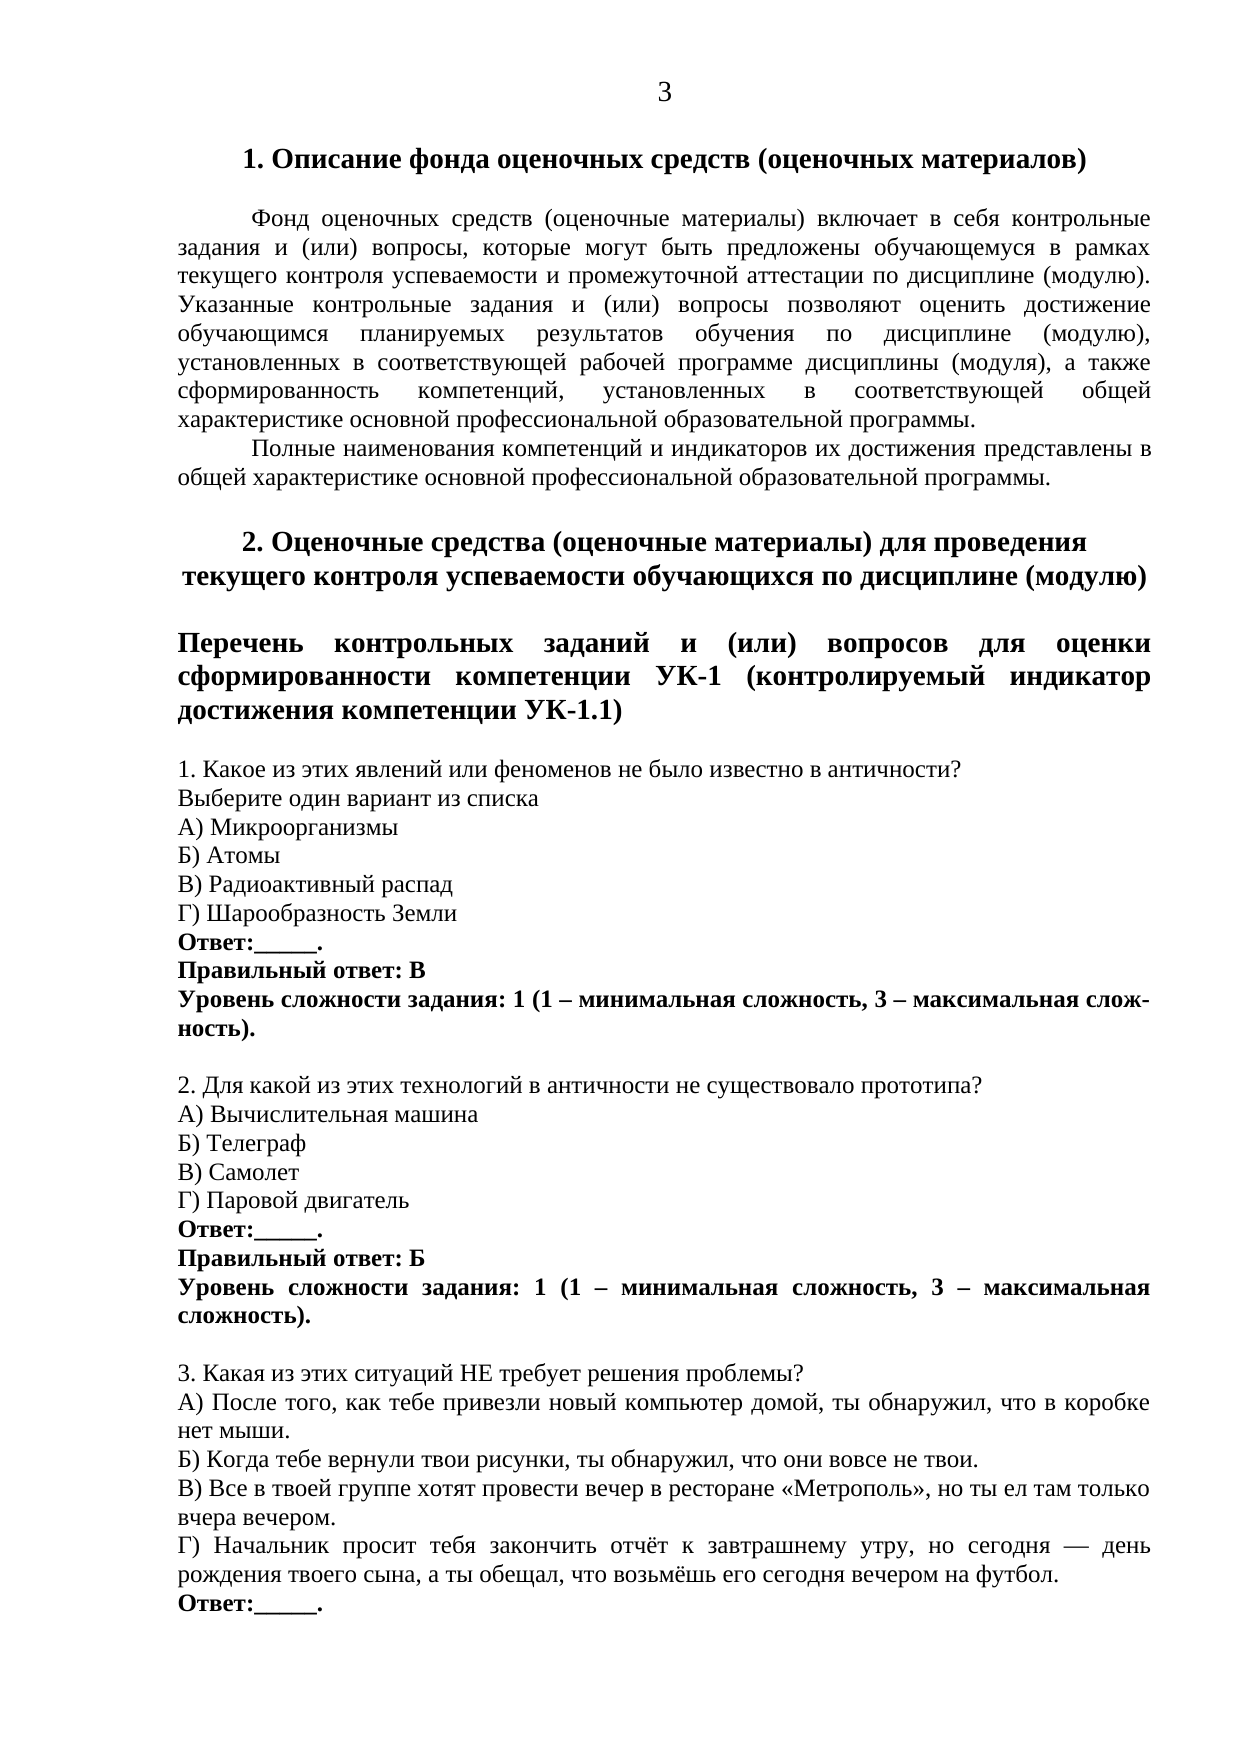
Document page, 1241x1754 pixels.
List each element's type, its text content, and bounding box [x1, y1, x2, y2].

text А) После того, как тебе привезли новый компьютер домой, ты обнаружил, что в коробке нет мыши. [177, 1387, 1152, 1444]
text Правильный ответ: Б [177, 1243, 1152, 1272]
text Полные наименования компетенций и индикаторов их достижения представлены в общей характеристике основной профессиональной образовательной программы. [177, 433, 1152, 491]
text Фонд оценочных средств (оценочные материалы) включает в себя контрольные задания и (или) вопросы, которые могут быть предложены обучающемуся в рамках текущего контроля успеваемости и промежуточной аттестации по дисциплине (модулю). Указанные контрольные задания и (или) вопросы позволяют оценить достижение обучающимся планируемых результатов обучения по дисциплине (модулю), установленных в соответствующей рабочей программе дисциплины (модуля), а также сформированность компетенций, установленных в соответствующей общей характеристике основной профессиональной образовательной программы. [177, 203, 1152, 433]
text Ответ:_____. [177, 927, 1152, 955]
text 3. Какая из этих ситуаций НЕ требует решения проблемы? [177, 1358, 1152, 1387]
text Г) Начальник просит тебя закончить отчёт к завтрашнему утру, но сегодня — день рождения твоего сына, а ты обещал, что возьмёшь его сегодня вечером на футбол. [177, 1530, 1152, 1588]
text Ответ:_____. [177, 1214, 1152, 1243]
text Перечень контрольных заданий и (или) вопросов для оценки сформированности компетенции УК-1 (контролируемый индикатор достижения компетенции УК-1.1) [177, 625, 1152, 725]
text Б) Телеграф [177, 1128, 1152, 1157]
text Уровень сложности задания: 1 (1 – минимальная сложность, 3 – максимальная слож-ность). [177, 984, 1152, 1042]
text 2. Для какой из этих технологий в античности не существовало прототипа? [177, 1070, 1152, 1099]
text Г) Шарообразность Земли [177, 898, 1152, 927]
text 2. Оценочные средства (оценочные материалы) для проведения текущего контроля успеваемости обучающихся по дисциплине (модулю) [177, 524, 1152, 591]
text Ответ:_____. [177, 1588, 1152, 1617]
text Б) Когда тебе вернули твои рисунки, ты обнаружил, что они вовсе не твои. [177, 1444, 1152, 1473]
text 1. Какое из этих явлений или феноменов не было известно в античности? [177, 754, 1152, 783]
text Б) Атомы [177, 840, 1152, 869]
text В) Самолет [177, 1157, 1152, 1185]
text А) Микроорганизмы [177, 812, 1152, 840]
text Уровень сложности задания: 1 (1 – минимальная сложность, 3 – максимальная сложность). [177, 1272, 1152, 1329]
text Г) Паровой двигатель [177, 1185, 1152, 1214]
text Правильный ответ: В [177, 955, 1152, 984]
text Выберите один вариант из списка [177, 783, 1152, 812]
text 1. Описание фонда оценочных средств (оценочных материалов) [177, 141, 1152, 174]
text А) Вычислительная машина [177, 1099, 1152, 1128]
text В) Радиоактивный распад [177, 869, 1152, 898]
text В) Все в твоей группе хотят провести вечер в ресторане «Метрополь», но ты ел там только вчера вечером. [177, 1473, 1152, 1530]
